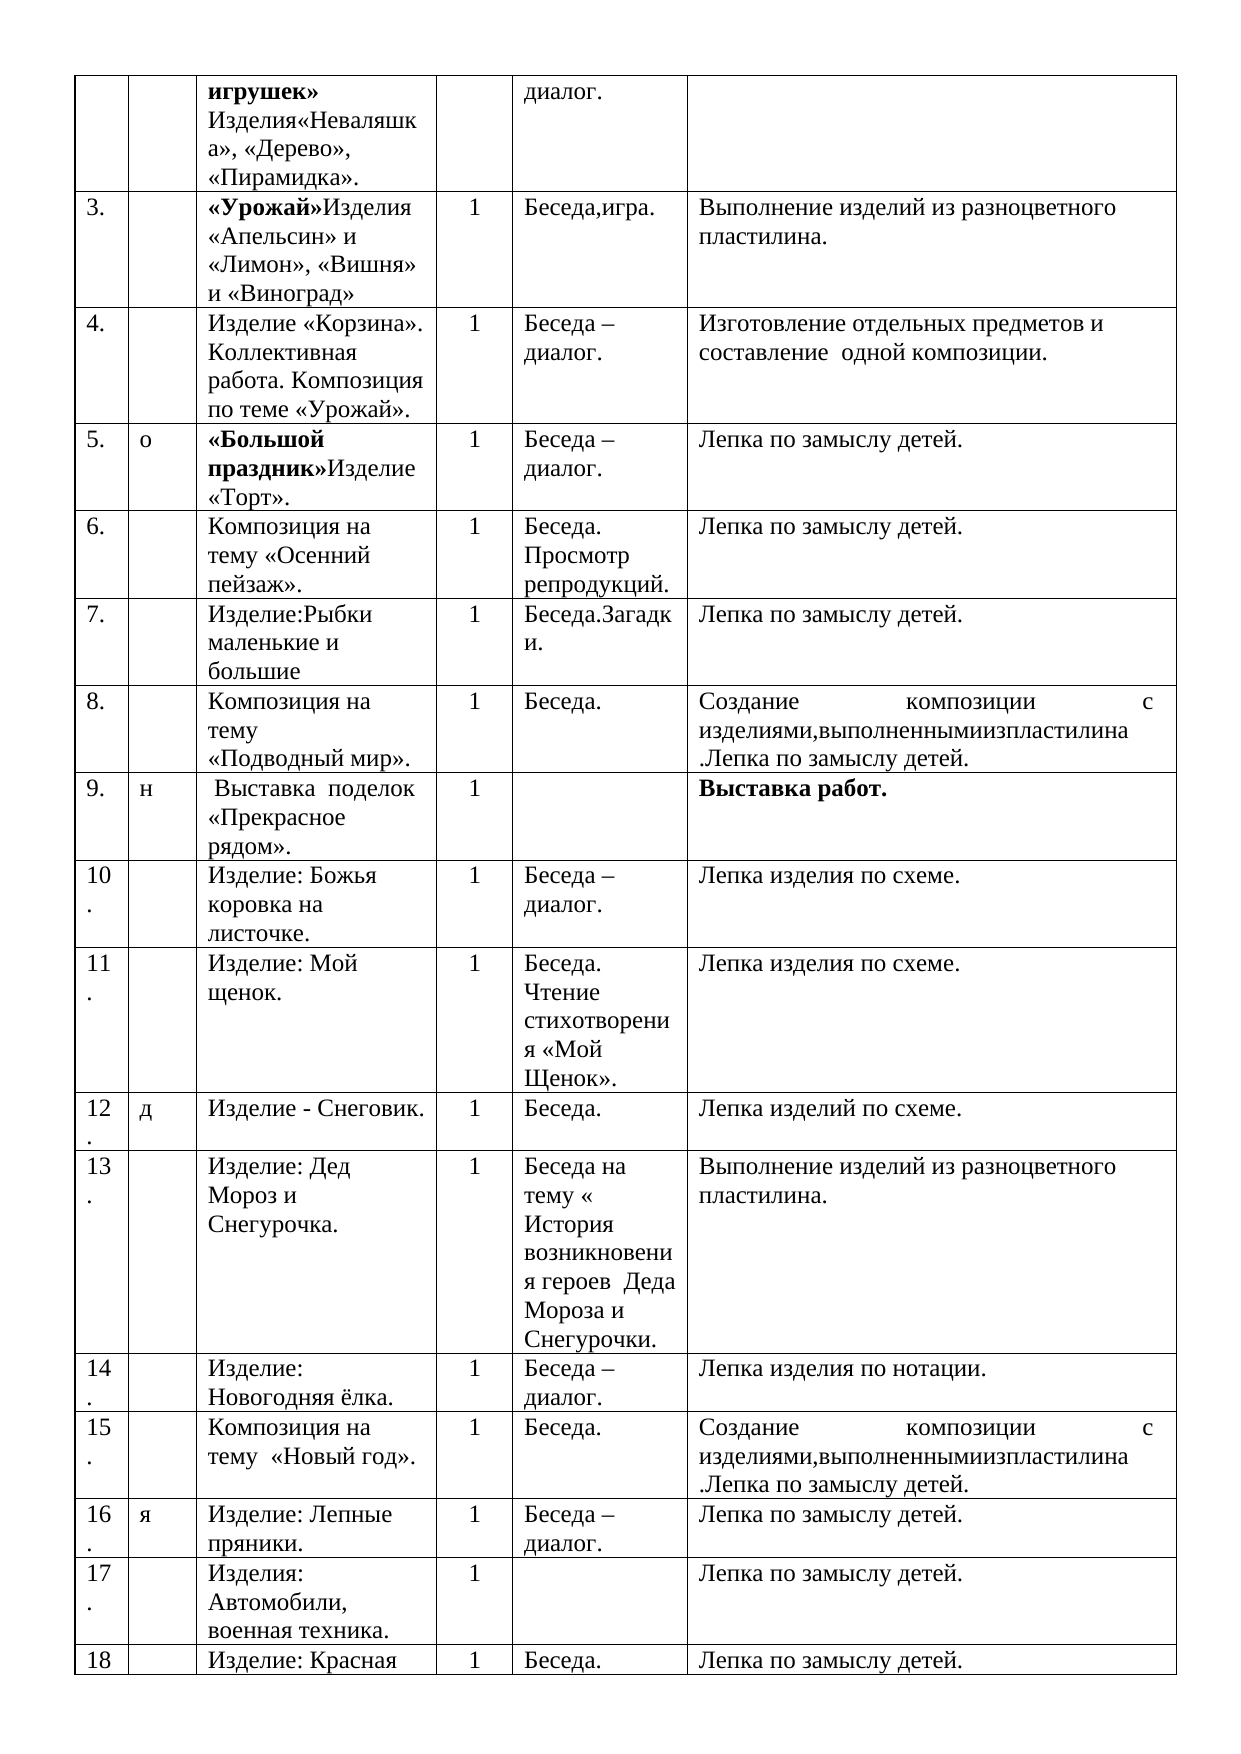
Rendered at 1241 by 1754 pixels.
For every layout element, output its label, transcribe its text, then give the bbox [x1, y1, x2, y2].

table_cell «Урожай»Изделия «Апельсин» и «Лимон», «Вишня» и «Виноград» [197, 192, 436, 307]
table_cell Изделие: Дед Мороз и Снегурочка. [197, 1151, 436, 1352]
table_cell Лепка по замыслу детей. [688, 424, 1176, 510]
table_cell 1 [437, 1499, 512, 1557]
table_cell [129, 599, 196, 685]
table_cell [129, 76, 196, 191]
table_cell д [129, 1093, 196, 1150]
table_cell Выставка поделок «Прекрасное рядом». [197, 773, 436, 859]
table_cell Лепка изделий по схеме. [688, 1093, 1176, 1150]
table_cell Беседа,игра. [513, 192, 687, 307]
table_cell о [129, 424, 196, 510]
table_cell Изделие - Снеговик. [197, 1093, 436, 1150]
table_cell [129, 1412, 196, 1498]
table_cell 1 [437, 1412, 512, 1498]
table_cell 1 [437, 511, 512, 598]
table_cell 1 [437, 1558, 512, 1644]
table_cell Беседа – диалог. [513, 1499, 687, 1557]
table_cell [129, 1354, 196, 1411]
table_cell 2. [76, 76, 128, 191]
table_cell Изделия: Автомобили, военная техника. [197, 1558, 436, 1644]
table_cell Беседа. Просмотр репродукций. [513, 511, 687, 598]
table_cell 1 [437, 1645, 512, 1674]
table_cell Беседа. Чтение стихотворения «Мой Щенок». [513, 948, 687, 1092]
table_cell Беседа. [513, 1412, 687, 1498]
table_cell Беседа – диалог. [513, 76, 687, 191]
table_cell 1 [437, 861, 512, 947]
table_cell 1 [437, 192, 512, 307]
table_cell Выполнение изделий из разноцветного пластилина. [688, 192, 1176, 307]
table_cell 14. [76, 1354, 128, 1411]
table_cell 1 [437, 1151, 512, 1352]
table_cell 18. [76, 1645, 128, 1674]
table_cell Создание композиции с изделиями,выполненнымиизпластилина.Лепка по замыслу детей. [688, 686, 1176, 772]
table_cell 6. [76, 511, 128, 598]
table_cell Создание композиции с изделиями,выполненнымиизпластилина.Лепка по замыслу детей. [688, 1412, 1176, 1498]
table_cell Изделие:Рыбки маленькие и большие [197, 599, 436, 685]
table_cell 5. [76, 424, 128, 510]
table_cell 1 [437, 76, 512, 191]
table_cell 13. [76, 1151, 128, 1352]
table_cell 3. [76, 192, 128, 307]
table_cell Беседа на тему « История возникновения героев Деда Мороза и Снегурочки. [513, 1151, 687, 1352]
table_cell Беседа – диалог. [513, 1354, 687, 1411]
table_cell 1 [437, 599, 512, 685]
table_cell 1 [437, 1093, 512, 1150]
table_cell 15. [76, 1412, 128, 1498]
table_cell Изделие: Новогодняя ёлка. [197, 1354, 436, 1411]
table_cell [129, 1558, 196, 1644]
table_cell 17. [76, 1558, 128, 1644]
table_cell 1 [437, 686, 512, 772]
table_cell 12. [76, 1093, 128, 1150]
table_cell 1 [437, 308, 512, 423]
table_cell Лепка изделия по нотации. [688, 1354, 1176, 1411]
table_cell 1 [437, 948, 512, 1092]
table_cell 8. [76, 686, 128, 772]
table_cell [688, 1558, 1176, 1644]
table_cell 1 [437, 773, 512, 859]
table_cell Беседа –диалог. [513, 861, 687, 947]
table_cell Беседа. [513, 1093, 687, 1150]
table_cell Изделие: Божья коровка на листочке. [197, 861, 436, 947]
table_cell Беседа – диалог. [513, 424, 687, 510]
table_cell Изделие: Мой щенок. [197, 948, 436, 1092]
table_cell 7. [76, 599, 128, 685]
table_cell [513, 1558, 687, 1644]
table_cell Беседа – диалог. [513, 308, 687, 423]
table_cell 11. [76, 948, 128, 1092]
table_cell Лепка изделия по схеме. [688, 948, 1176, 1092]
table_cell Композиция на тему «Подводный мир». [197, 686, 436, 772]
table_cell [129, 192, 196, 307]
table_cell Изделие: Лепные пряники. [197, 1499, 436, 1557]
table_cell 1 [437, 1354, 512, 1411]
table_cell 10. [76, 861, 128, 947]
table_cell Выполнение изделий из разноцветного пластилина. [688, 1151, 1176, 1352]
table_cell [129, 308, 196, 423]
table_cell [688, 1645, 1176, 1674]
table_cell Лепка изделия по схеме. [688, 861, 1176, 947]
table_cell [129, 948, 196, 1092]
table_cell Изготовление отдельных предметов и составление одной композиции. [688, 308, 1176, 423]
table_cell 1 [437, 424, 512, 510]
table_cell [129, 1151, 196, 1352]
table_cell [129, 861, 196, 947]
table_cell [513, 773, 687, 859]
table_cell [197, 1645, 436, 1674]
table_cell [129, 686, 196, 772]
table_cell 4. [76, 308, 128, 423]
table_cell Композиция на тему «Осенний пейзаж». [197, 511, 436, 598]
table_cell Беседа.Загадки. [513, 599, 687, 685]
table_cell [129, 511, 196, 598]
table_cell «Большой праздник»Изделие «Торт». [197, 424, 436, 510]
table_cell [688, 76, 1176, 191]
table_cell Лепка по замыслу детей. [688, 511, 1176, 598]
table_cell Беседа. [513, 1645, 687, 1674]
table_cell я [129, 1499, 196, 1557]
table_cell [129, 1645, 196, 1674]
table_cell н [129, 773, 196, 859]
table_cell Лепка по замыслу детей. [688, 599, 1176, 685]
table_cell Изделие «Корзина». Коллективная работа. Композиция по теме «Урожай». [197, 308, 436, 423]
table_cell Композиция на тему «Новый год». [197, 1412, 436, 1498]
table_cell 16. [76, 1499, 128, 1557]
table_cell 9. [76, 773, 128, 859]
table_cell Лепка по замыслу детей. [688, 1499, 1176, 1557]
table_cell Выставка работ. [688, 773, 1176, 859]
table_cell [197, 76, 436, 191]
table_cell Беседа. [513, 686, 687, 772]
